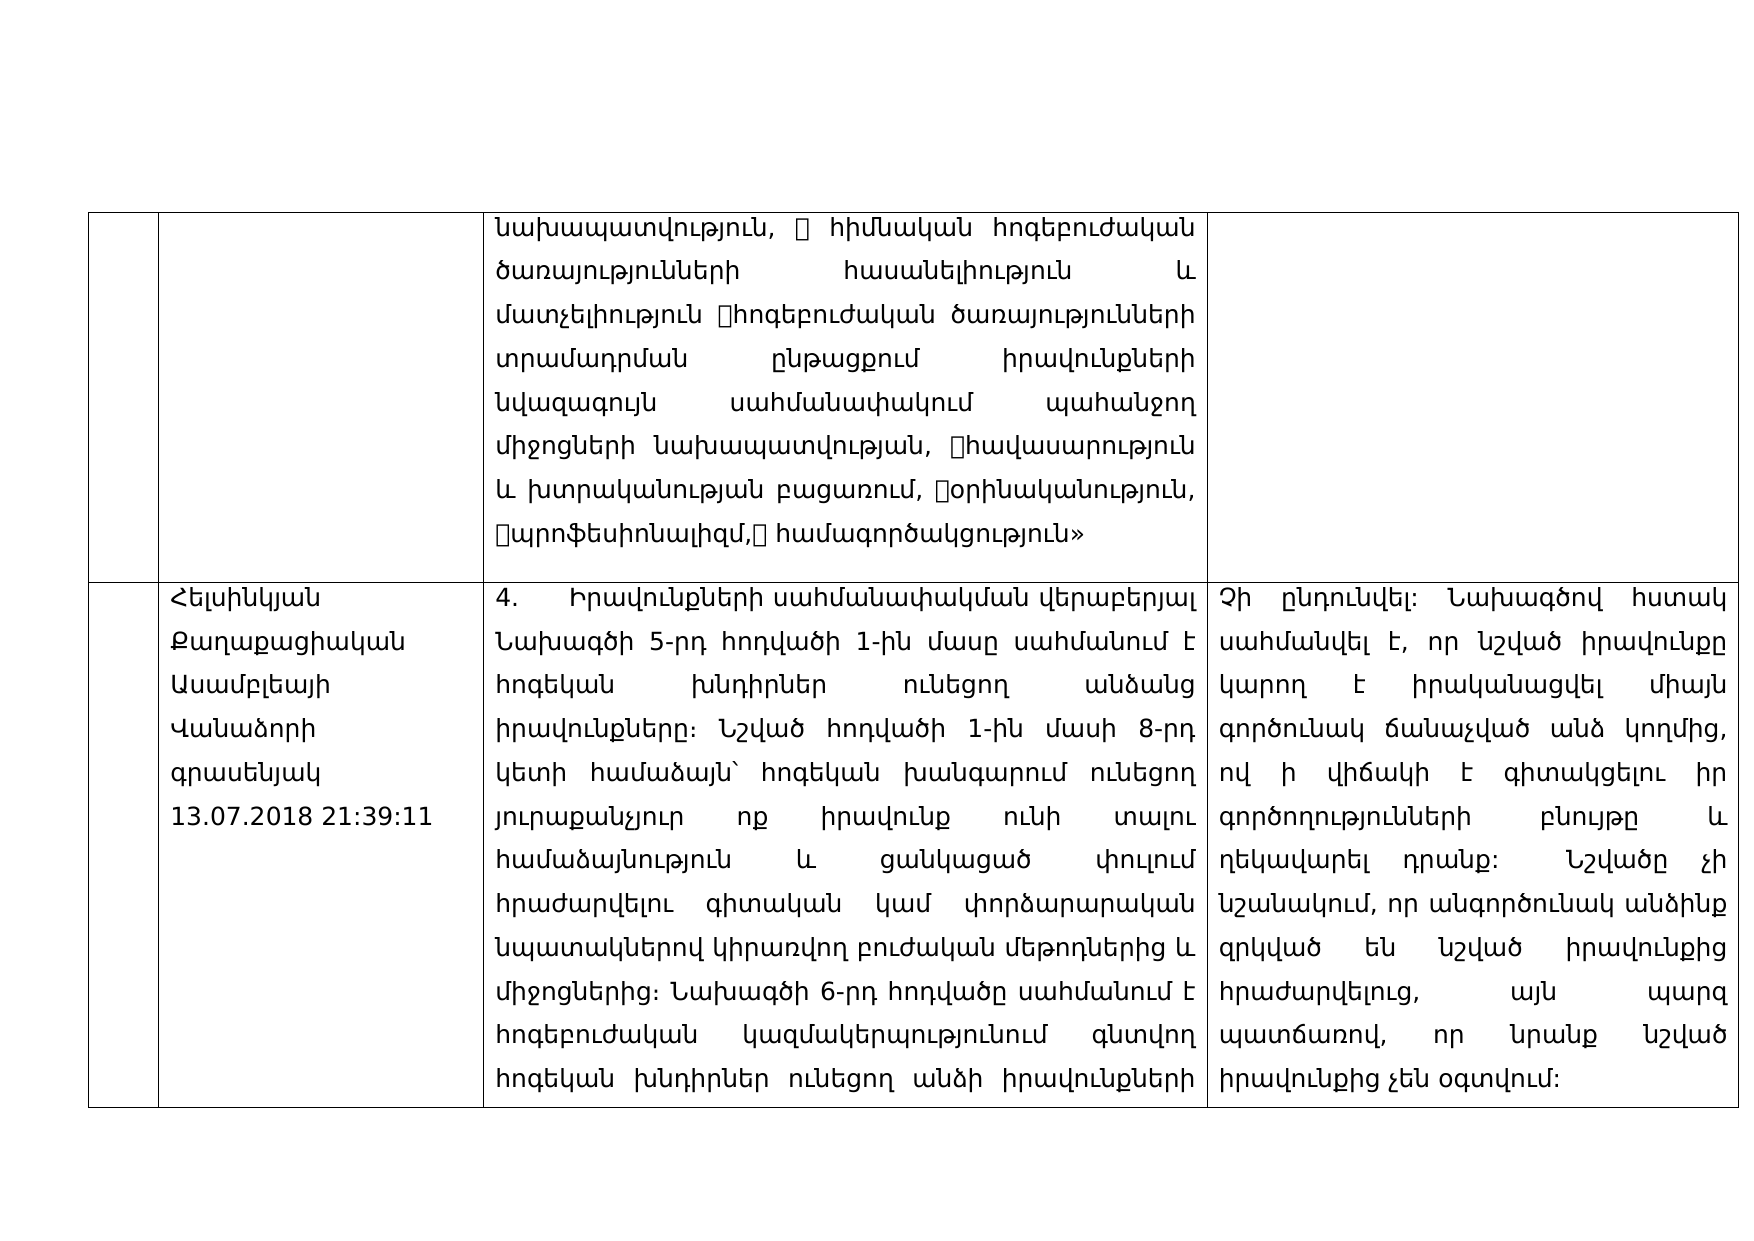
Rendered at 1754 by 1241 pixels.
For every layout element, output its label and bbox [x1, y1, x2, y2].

table_cell [484, 583, 1207, 1107]
table_cell [1208, 213, 1738, 582]
table_cell [159, 213, 483, 582]
table_cell [159, 583, 483, 1107]
table_cell [89, 213, 158, 582]
table_cell [484, 213, 1207, 582]
table_cell [89, 583, 158, 1107]
table_cell [1208, 583, 1738, 1107]
